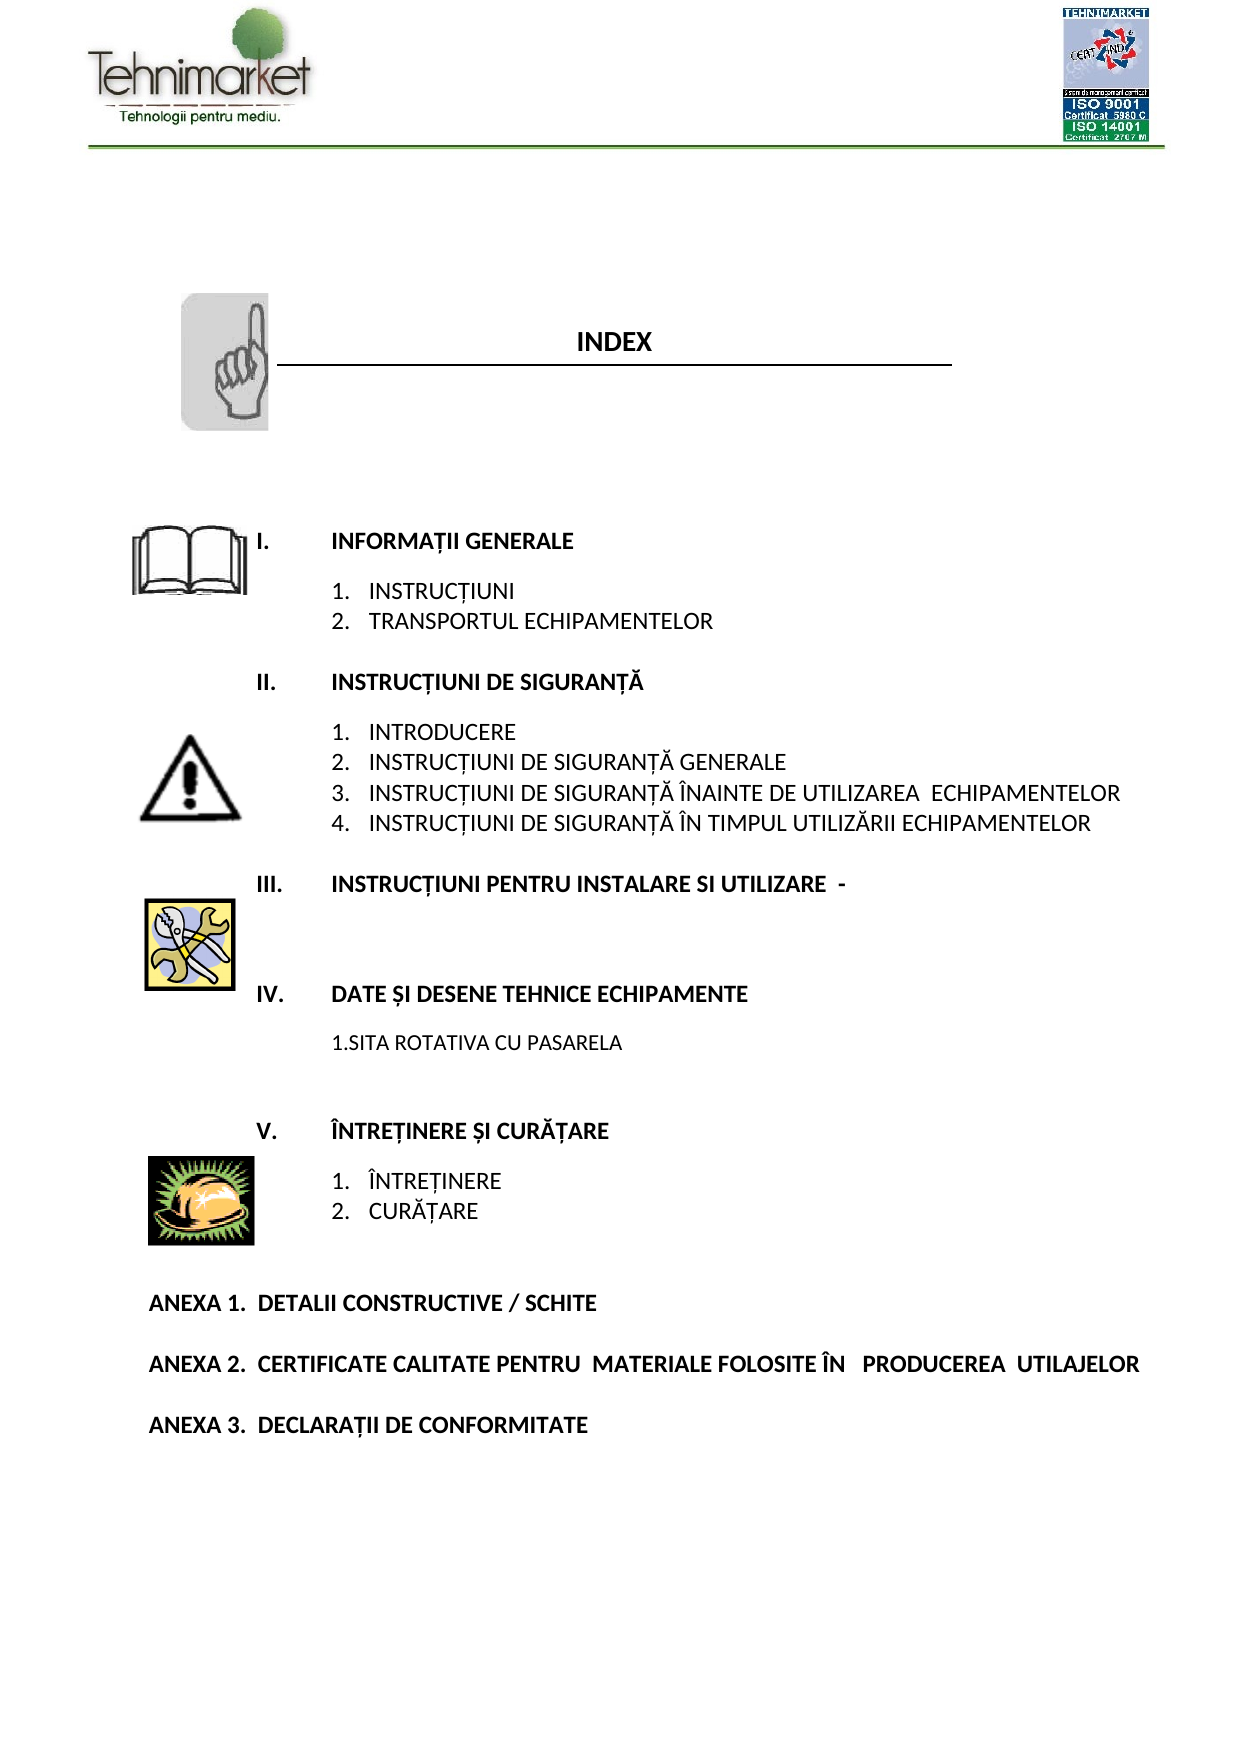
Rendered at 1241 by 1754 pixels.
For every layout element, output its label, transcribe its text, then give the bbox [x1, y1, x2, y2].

list INSTRUCŢIUNI DE SIGURANŢĂ ÎN TIMPUL UTILIZĂRII ECHIPAMENTELOR [331, 807, 1165, 838]
text ANEXA 3. DECLARAŢII DE CONFORMITATE [75, 1409, 1165, 1439]
picture [132, 525, 248, 595]
list CURĂŢARE [331, 1195, 1165, 1226]
list INSTRUCŢIUNI [331, 575, 1165, 605]
list INTRODUCERE [331, 716, 1165, 746]
picture [79, 0, 1171, 157]
text INDEX [277, 323, 952, 359]
list INFORMAŢII GENERALE [256, 526, 1165, 556]
picture [181, 293, 269, 431]
list INSTRUCŢIUNI DE SIGURANŢĂ ÎNAINTE DE UTILIZAREA ECHIPAMENTELOR [331, 777, 1165, 807]
text ANEXA 1. DETALII CONSTRUCTIVE / SCHITE [75, 1287, 1165, 1317]
list INSTRUCŢIUNI DE SIGURANŢĂ [256, 666, 1165, 697]
list INSTRUCŢIUNI PENTRU INSTALARE SI UTILIZARE - [256, 868, 1165, 899]
list ÎNTREŢINERE ŞI CURĂŢARE [256, 1116, 1165, 1146]
list INSTRUCŢIUNI DE SIGURANŢĂ GENERALE [331, 746, 1165, 777]
list TRANSPORTUL ECHIPAMENTELOR [331, 605, 1165, 636]
list ÎNTREŢINERE [331, 1165, 1165, 1195]
list 1.SITA ROTATIVA CU PASARELA [331, 1028, 1165, 1056]
list DATE ŞI DESENE TEHNICE ECHIPAMENTE [256, 978, 1165, 1009]
text ANEXA 2. CERTIFICATE CALITATE PENTRU MATERIALE FOLOSITE ÎN PRODUCEREA UTILAJELOR [75, 1348, 1165, 1378]
